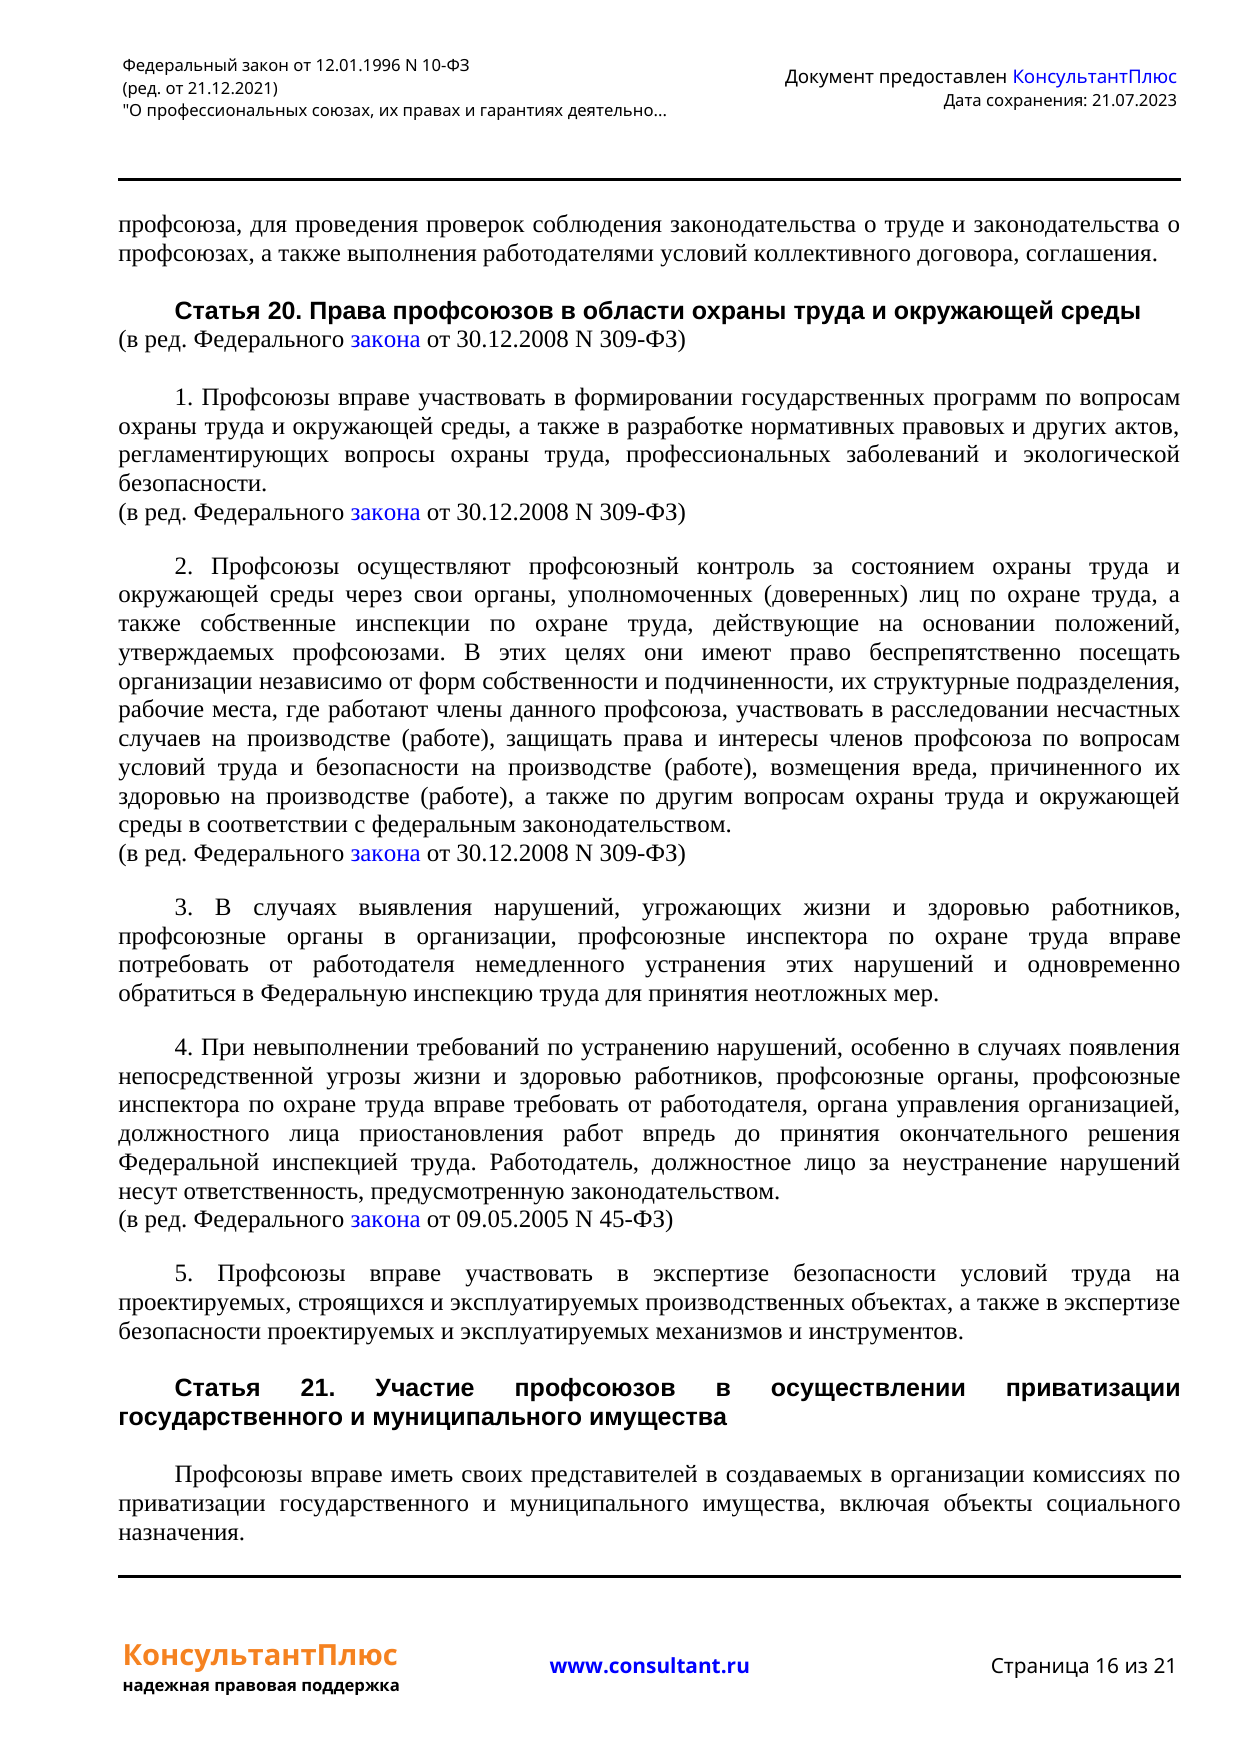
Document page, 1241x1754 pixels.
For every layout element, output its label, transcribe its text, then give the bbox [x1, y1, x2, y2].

text 4. При невыполнении требований по устранению нарушений, особенно в случаях появления непосредственной угрозы жизни и здоровью работников, профсоюзные органы, профсоюзные инспектора по охране труда вправе требовать от работодателя, органа управления организацией, должностного лица приостановления работ впредь до принятия окончательного решения Федеральной инспекцией труда. Работодатель, должностное лицо за неустранение нарушений несут ответственность, предусмотренную законодательством. [118, 1032, 1181, 1204]
text Профсоюзы вправе иметь своих представителей в создаваемых в организации комиссиях по приватизации государственного и муниципального имущества, включая объекты социального назначения. [118, 1459, 1181, 1546]
text 3. В случаях выявления нарушений, угрожающих жизни и здоровью работников, профсоюзные органы в организации, профсоюзные инспектора по охране труда вправе потребовать от работодателя немедленного устранения этих нарушений и одновременно обратиться в Федеральную инспекцию труда для принятия неотложных мер. [118, 892, 1181, 1007]
text (в ред. Федерального закона от 09.05.2005 N 45-ФЗ) [118, 1204, 1181, 1233]
text (в ред. Федерального закона от 30.12.2008 N 309-ФЗ) [118, 497, 1181, 526]
text (в ред. Федерального закона от 30.12.2008 N 309-ФЗ) [118, 324, 1181, 353]
text 5. Профсоюзы вправе участвовать в экспертизе безопасности условий труда на проектируемых, строящихся и эксплуатируемых производственных объектах, а также в экспертизе безопасности проектируемых и эксплуатируемых механизмов и инструментов. [118, 1258, 1181, 1344]
text 1. Профсоюзы вправе участвовать в формировании государственных программ по вопросам охраны труда и окружающей среды, а также в разработке нормативных правовых и других актов, регламентирующих вопросы охраны труда, профессиональных заболеваний и экологической безопасности. [118, 382, 1181, 497]
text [118, 209, 1181, 267]
text (в ред. Федерального закона от 30.12.2008 N 309-ФЗ) [118, 838, 1181, 867]
text 2. Профсоюзы осуществляют профсоюзный контроль за состоянием охраны труда и окружающей среды через свои органы, уполномоченных (доверенных) лиц по охране труда, а также собственные инспекции по охране труда, действующие на основании положений, утверждаемых профсоюзами. В этих целях они имеют право беспрепятственно посещать организации независимо от форм собственности и подчиненности, их структурные подразделения, рабочие места, где работают члены данного профсоюза, участвовать в расследовании несчастных случаев на производстве (работе), защищать права и интересы членов профсоюза по вопросам условий труда и безопасности на производстве (работе), возмещения вреда, причиненного их здоровью на производстве (работе), а также по другим вопросам охраны труда и окружающей среды в соответствии с федеральным законодательством. [118, 551, 1181, 838]
title Статья 20. Права профсоюзов в области охраны труда и окружающей среды [118, 296, 1181, 324]
title Статья 21. Участие профсоюзов в осуществлении приватизации государственного и муниципального имущества [118, 1373, 1181, 1431]
